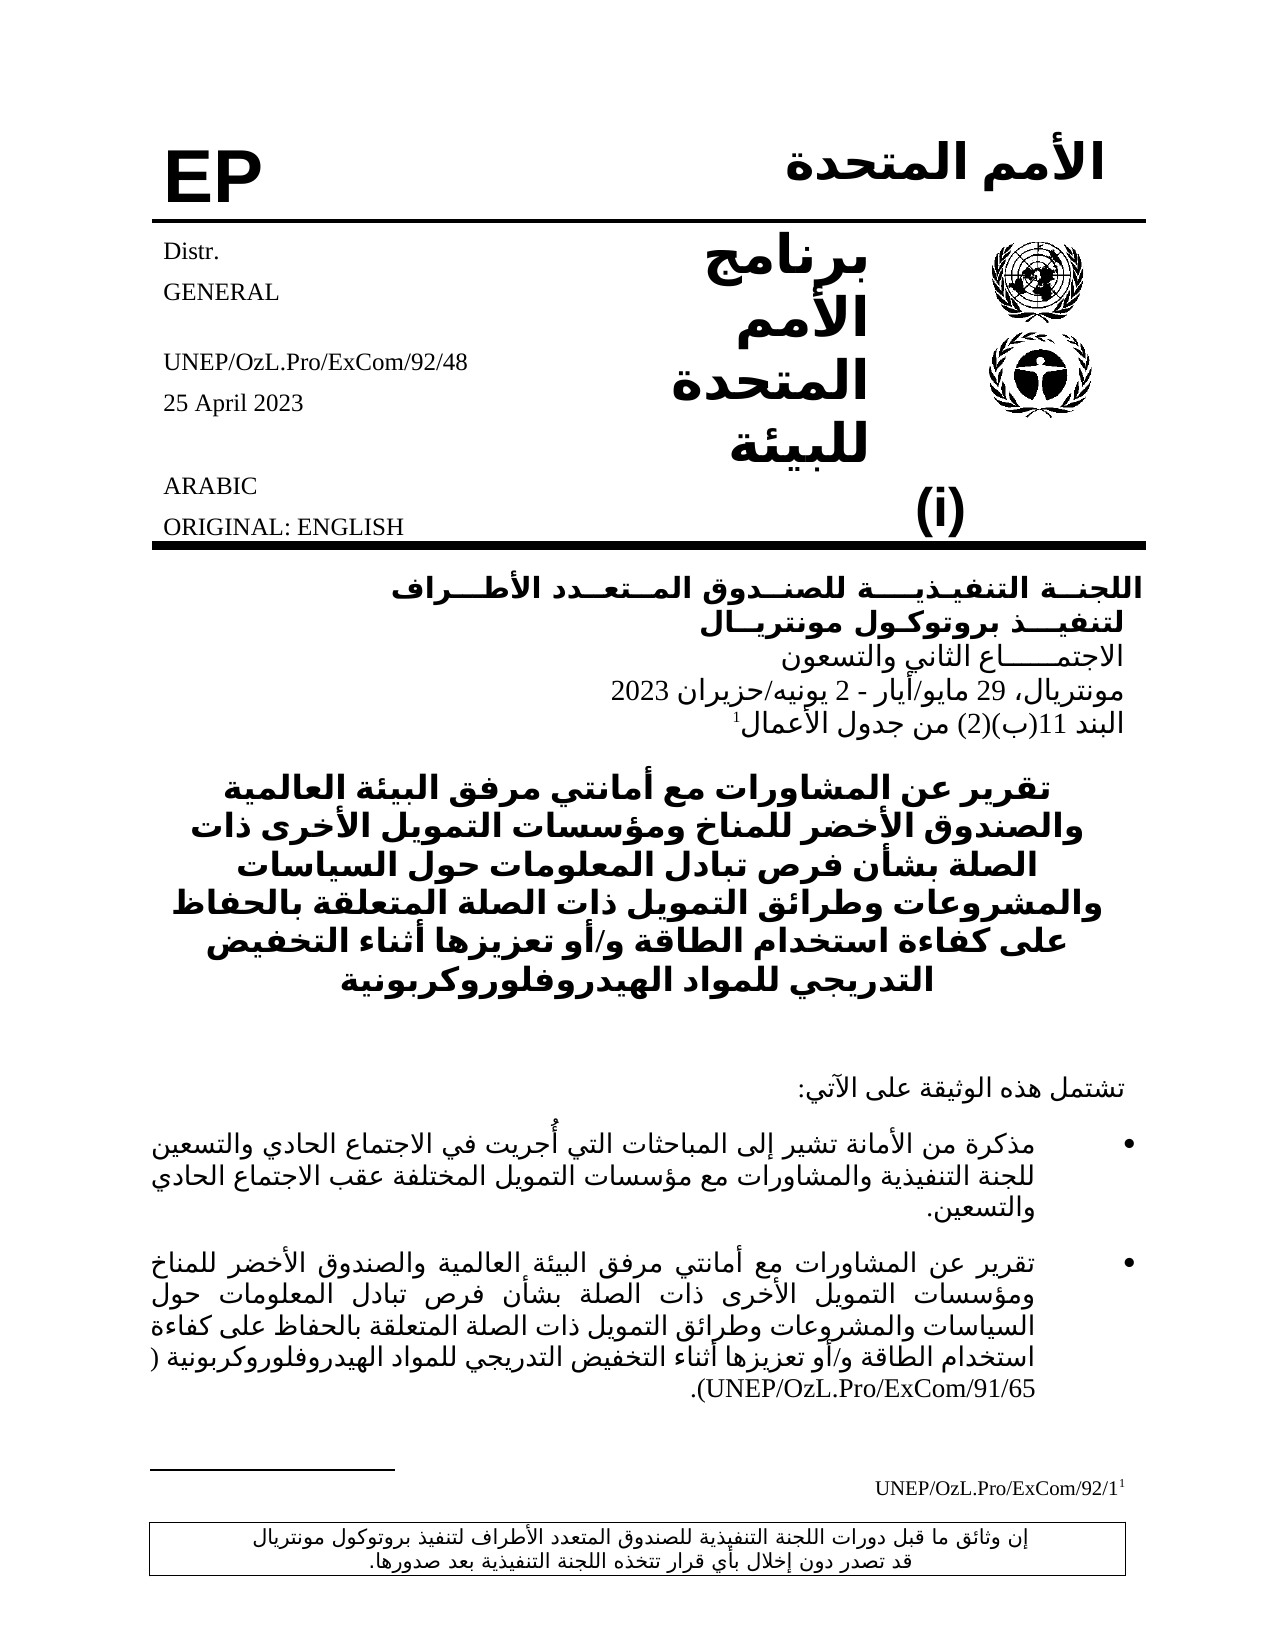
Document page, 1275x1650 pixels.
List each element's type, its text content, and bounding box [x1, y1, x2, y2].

table_cell برنامج الأمم المتحدة للبيئة ل [575, 223, 929, 541]
table_header EP [152, 133, 611, 219]
list مذكرة من الأمانة تشير إلى المباحثات التي أُجريت في الاجتماع الحادي والتسعين للجنة التنفيذية والمشاورات مع مؤسسات التمويل المختلفة عقب الاجتماع الحادي والتسعين. [150, 1129, 1124, 1222]
text اللجنــة التنفيـذيــــة للصنــدوق المــتعــدد الأطـــراف [150, 571, 1125, 605]
subtitle تقرير عن المشاورات مع أمانتي مرفق البيئة العالمية والصندوق الأخضر للمناخ ومؤسسات التمويل الأخرى ذات الصلة بشأن فرص تبادل المعلومات حول السياسات والمشروعات وطرائق التمويل ذات الصلة المتعلقة بالحفاظ على كفاءة استخدام الطاقة و/أو تعزيزها أثناء التخفيض التدريجي للمواد الهيدروفلوروكربونية [150, 768, 1124, 998]
table_header الأمم المتحدة [611, 133, 1146, 219]
picture [985, 329, 1094, 421]
table_cell Distr. GENERAL UNEP/OzL.Pro/ExCom/92/48 25 April 2023 ARABIC ORIGINAL: ENGLISH [152, 223, 575, 541]
list تشتمل هذه الوثيقة على الآتي: [150, 1072, 1125, 1104]
list تقرير عن المشاورات مع أمانتي مرفق البيئة العالمية والصندوق الأخضر للمناخ ومؤسسات التمويل الأخرى ذات الصلة بشأن فرص تبادل المعلومات حول السياسات والمشروعات وطرائق التمويل ذات الصلة المتعلقة بالحفاظ على كفاءة استخدام الطاقة و/أو تعزيزها أثناء التخفيض التدريجي للمواد الهيدروفلوروكربونية (UNEP/OzL.Pro/ExCom/91/65). [150, 1247, 1124, 1403]
text الاجتمــــــاع الثاني والتسعون [150, 639, 1124, 673]
subtitle مونتريال، 29 مايو/أيار - 2 يونيه/حزيران 2023 [150, 673, 1124, 706]
text لتنفيـــذ بروتوكـول مونتريــال [150, 605, 1125, 639]
subtitle البند 11(ب)(2) من جدول الأعمال [150, 706, 1124, 740]
table_cell [929, 223, 1146, 541]
